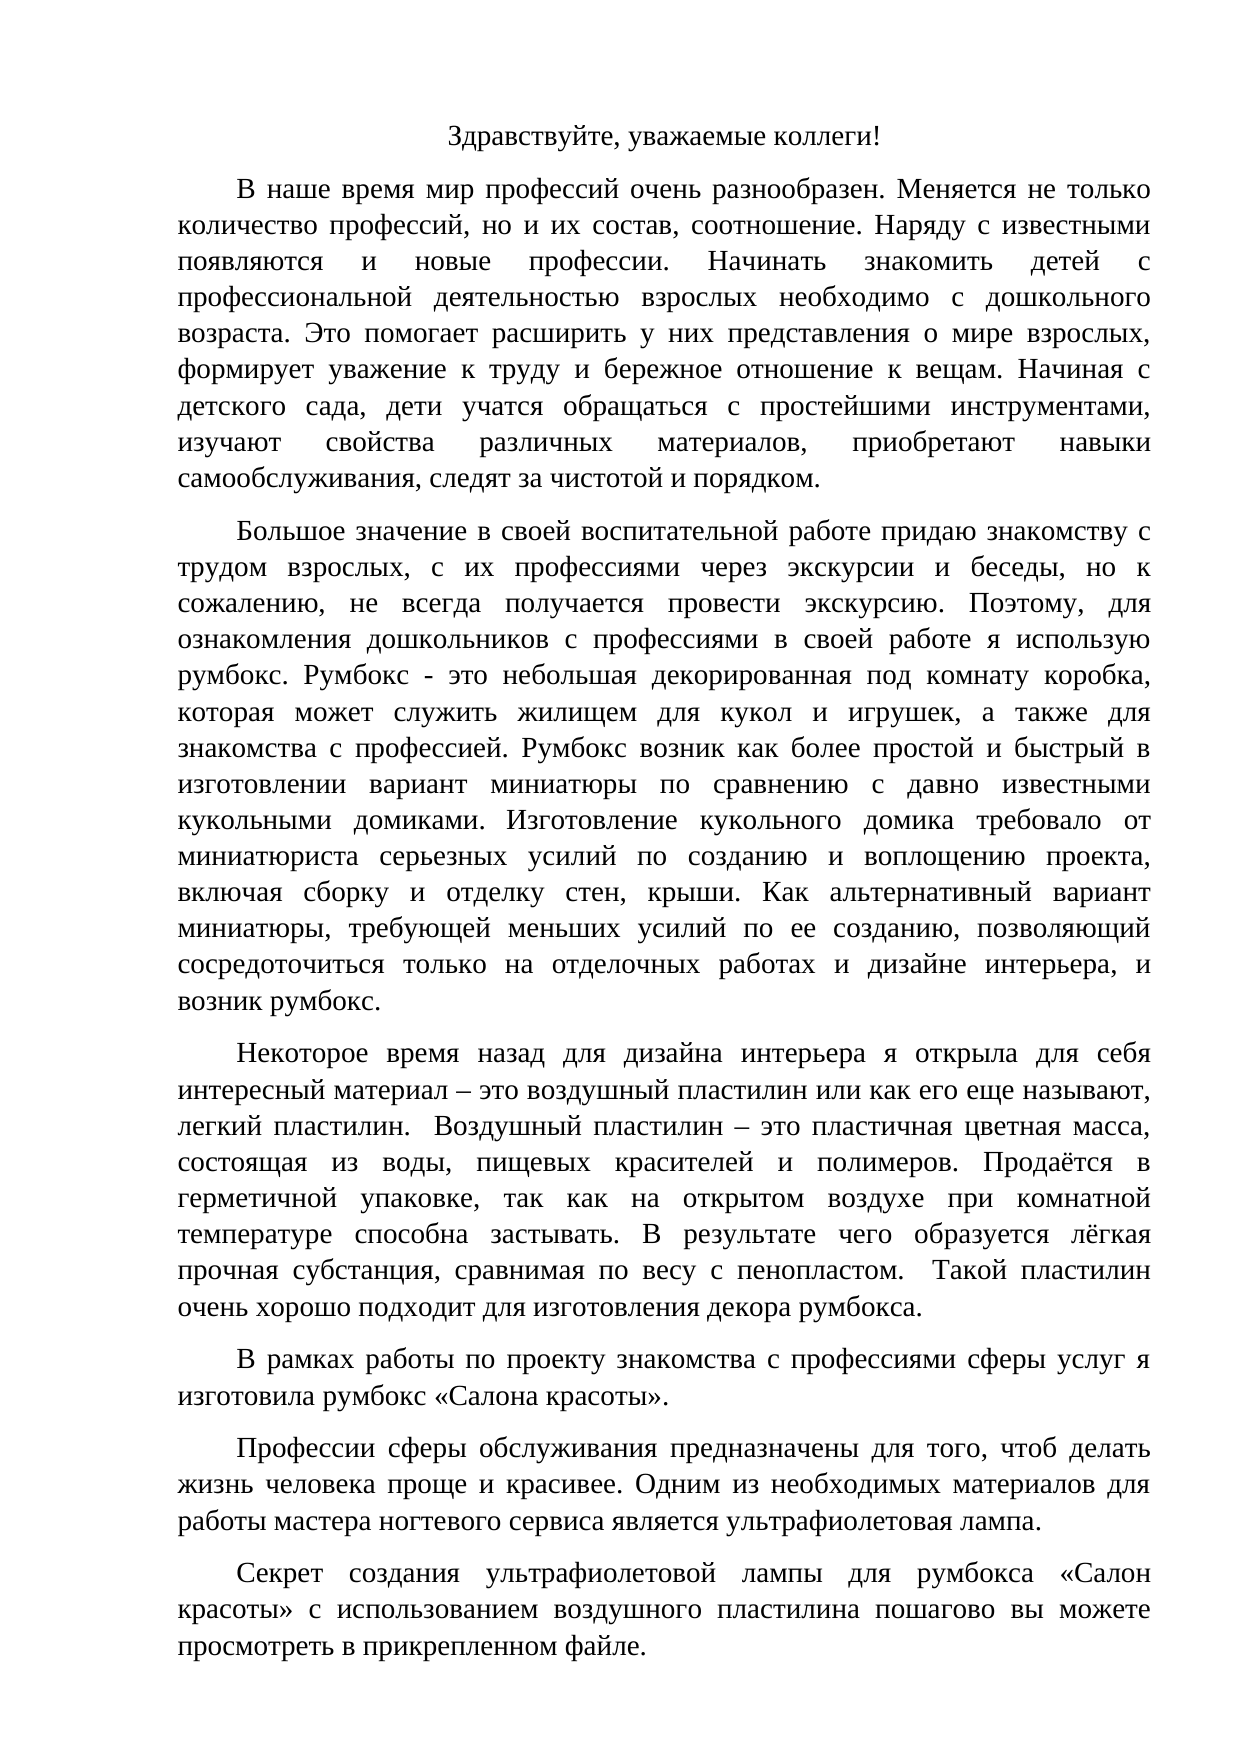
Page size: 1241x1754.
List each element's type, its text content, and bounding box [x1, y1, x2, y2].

text В наше время мир профессий очень разнообразен. Меняется не только количество профессий, но и их состав, соотношение. Наряду с известными появляются и новые профессии. Начинать знакомить детей с профессиональной деятельностью взрослых необходимо с дошкольного возраста. Это помогает расширить у них представления о мире взрослых, формирует уважение к труду и бережное отношение к вещам. Начиная с детского сада, дети учатся обращаться с простейшими инструментами, изучают свойства различных материалов, приобретают навыки самообслуживания, следят за чистотой и порядком. [177, 171, 1152, 494]
text Профессии сферы обслуживания предназначены для того, чтоб делать жизнь человека проще и красивее. Одним из необходимых материалов для работы мастера ногтевого сервиса является ультрафиолетовая лампа. [177, 1430, 1152, 1536]
text Большое значение в своей воспитательной работе придаю знакомству с трудом взрослых, с их профессиями через экскурсии и беседы, но к сожалению, не всегда получается провести экскурсию. Поэтому, для ознакомления дошкольников с профессиями в своей работе я использую румбокс. Румбокс - это небольшая декорированная под комнату коробка, которая может служить жилищем для кукол и игрушек, а также для знакомства с профессией. Румбокс возник как более простой и быстрый в изготовлении вариант миниатюры по сравнению с давно известными кукольными домиками. Изготовление кукольного домика требовало от миниатюриста серьезных усилий по созданию и воплощению проекта, включая сборку и отделку стен, крыши. Как альтернативный вариант миниатюры, требующей меньших усилий по ее созданию, позволяющий сосредоточиться только на отделочных работах и дизайне интерьера, и возник румбокс. [177, 513, 1152, 1016]
text Секрет создания ультрафиолетовой лампы для румбокса «Салон красоты» с использованием воздушного пластилина пошагово вы можете просмотреть в прикрепленном файле. [177, 1556, 1152, 1661]
text В рамках работы по проекту знакомства с профессиями сферы услуг я изготовила румбокс «Салона красоты». [177, 1341, 1152, 1411]
text Некоторое время назад для дизайна интерьера я открыла для себя интересный материал – это воздушный пластилин или как его еще называют, легкий пластилин. Воздушный пластилин – это пластичная цветная масса, состоящая из воды, пищевых красителей и полимеров. Продаётся в герметичной упаковке, так как на открытом воздухе при комнатной температуре способна застывать. В результате чего образуется лёгкая прочная субстанция, сравнимая по весу с пенопластом. Такой пластилин очень хорошо подходит для изготовления декора румбокса. [177, 1036, 1152, 1322]
text Здравствуйте, уважаемые коллеги! [177, 118, 1152, 152]
